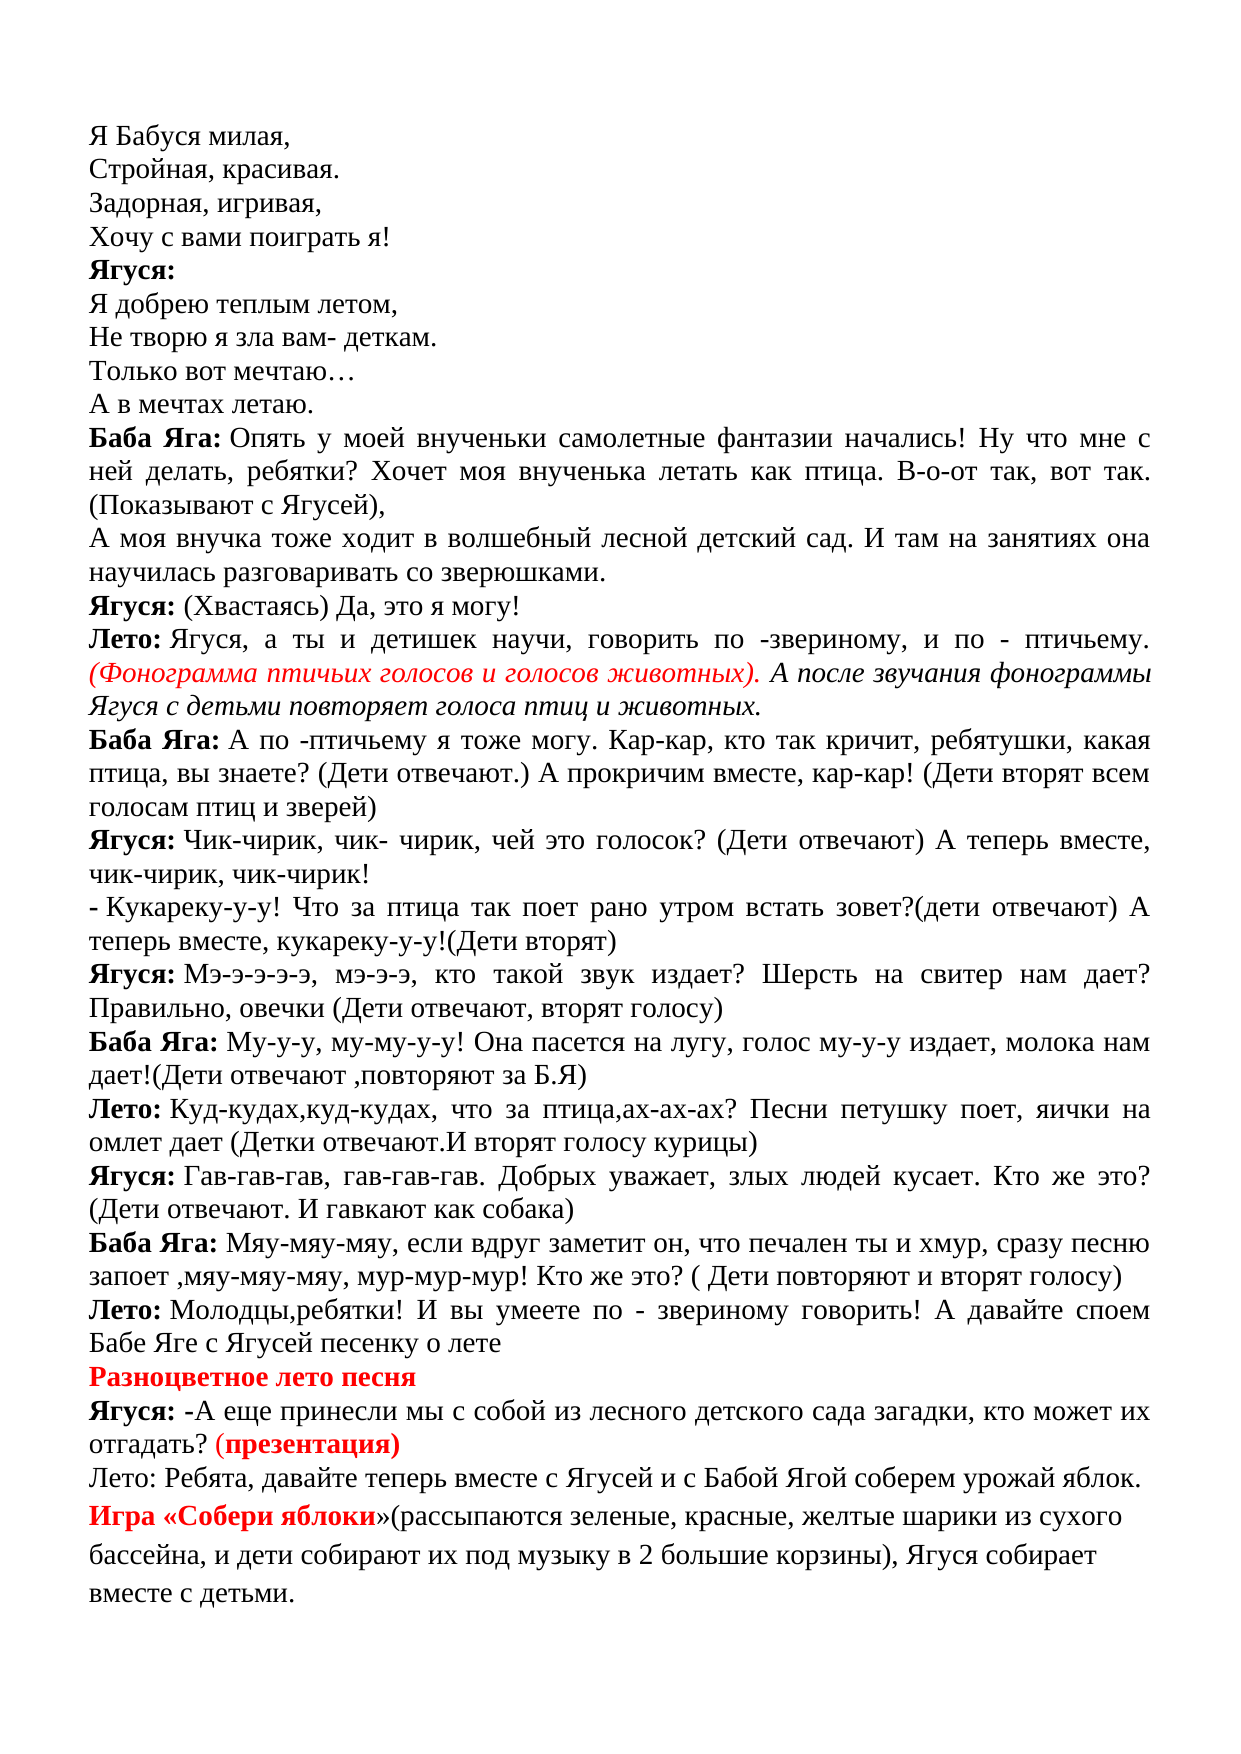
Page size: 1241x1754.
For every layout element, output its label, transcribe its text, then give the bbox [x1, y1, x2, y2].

text Я добрею теплым летом, [89, 286, 1152, 319]
text Баба Яга: Му-у-у, му-му-у-у! Она пасется на лугу, голос му-у-у издает, молока нам дает!(Дети отвечают ,повторяют за Б.Я) [89, 1024, 1152, 1091]
text Баба Яга: Мяу-мяу-мяу, если вдруг заметит он, что печален ты и хмур, сразу песню запоет ,мяу-мяу-мяу, мур-мур-мур! Кто же это? ( Дети повторяют и вторят голосу) [89, 1225, 1152, 1292]
text Стройная, красивая. [89, 152, 1152, 185]
text Игра «Собери яблоки»(рассыпаются зеленые, красные, желтые шарики из сухого бассейна, и дети собирают их под музыку в 2 большие корзины), Ягуся собирает вместе с детьми. [89, 1498, 1152, 1609]
text Ягуся: Чик-чирик, чик- чирик, чей это голосок? (Дети отвечают) А теперь вместе, чик-чирик, чик-чирик! [89, 822, 1152, 889]
text Ягуся: -А еще принесли мы с собой из лесного детского сада загадки, кто может их отгадать? (презентация) [89, 1393, 1152, 1460]
text Задорная, игривая, [89, 185, 1152, 219]
text Баба Яга: А по -птичьему я тоже могу. Кар-кар, кто так кричит, ребятушки, какая птица, вы знаете? (Дети отвечают.) А прокричим вместе, кар-кар! (Дети вторят всем голосам птиц и зверей) [89, 722, 1152, 822]
text А в мечтах летаю. [89, 386, 1152, 420]
text Ягуся: (Хвастаясь) Да, это я могу! [89, 588, 1152, 621]
text Лето: Молодцы,ребятки! И вы умеете по - звериному говорить! А давайте споем Бабе Яге с Ягусей песенку о лете [89, 1292, 1152, 1359]
text Не творю я зла вам- деткам. [89, 319, 1152, 353]
text Ягуся: Гав-гав-гав, гав-гав-гав. Добрых уважает, злых людей кусает. Кто же это?(Дети отвечают. И гавкают как собака) [89, 1158, 1152, 1225]
text Хочу с вами поиграть я! [89, 219, 1152, 252]
text Лето: Куд-кудах,куд-кудах, что за птица,ах-ах-ах? Песни петушку поет, яички на омлет дает (Детки отвечают.И вторят голосу курицы) [89, 1091, 1152, 1158]
text Я Бабуся милая, [89, 118, 1152, 152]
text Разноцветное лето песня [89, 1359, 1152, 1393]
text - Кукареку-у-у! Что за птица так поет рано утром встать зовет?(дети отвечают) А теперь вместе, кукареку-у-у!(Дети вторят) [89, 889, 1152, 957]
text Лето: Ребята, давайте теперь вместе с Ягусей и с Бабой Ягой соберем урожай яблок. [89, 1460, 1152, 1493]
text Только вот мечтаю… [89, 353, 1152, 386]
text Лето: Ягуся, а ты и детишек научи, говорить по -звериному, и по - птичьему. (Фонограмма птичьих голосов и голосов животных). А после звучания фонограммы Ягуся с детьми повторяет голоса птиц и животных. [89, 621, 1152, 722]
text А моя внучка тоже ходит в волшебный лесной детский сад. И там на занятиях она научилась разговаривать со зверюшками. [89, 521, 1152, 588]
text Баба Яга: Опять у моей внученьки самолетные фантазии начались! Ну что мне с ней делать, ребятки? Хочет моя внученька летать как птица. В-о-от так, вот так.(Показывают с Ягусей), [89, 420, 1152, 521]
text Ягуся: Мэ-э-э-э-э, мэ-э-э, кто такой звук издает? Шерсть на свитер нам дает? Правильно, овечки (Дети отвечают, вторят голосу) [89, 957, 1152, 1024]
text Ягуся: [89, 252, 1152, 286]
